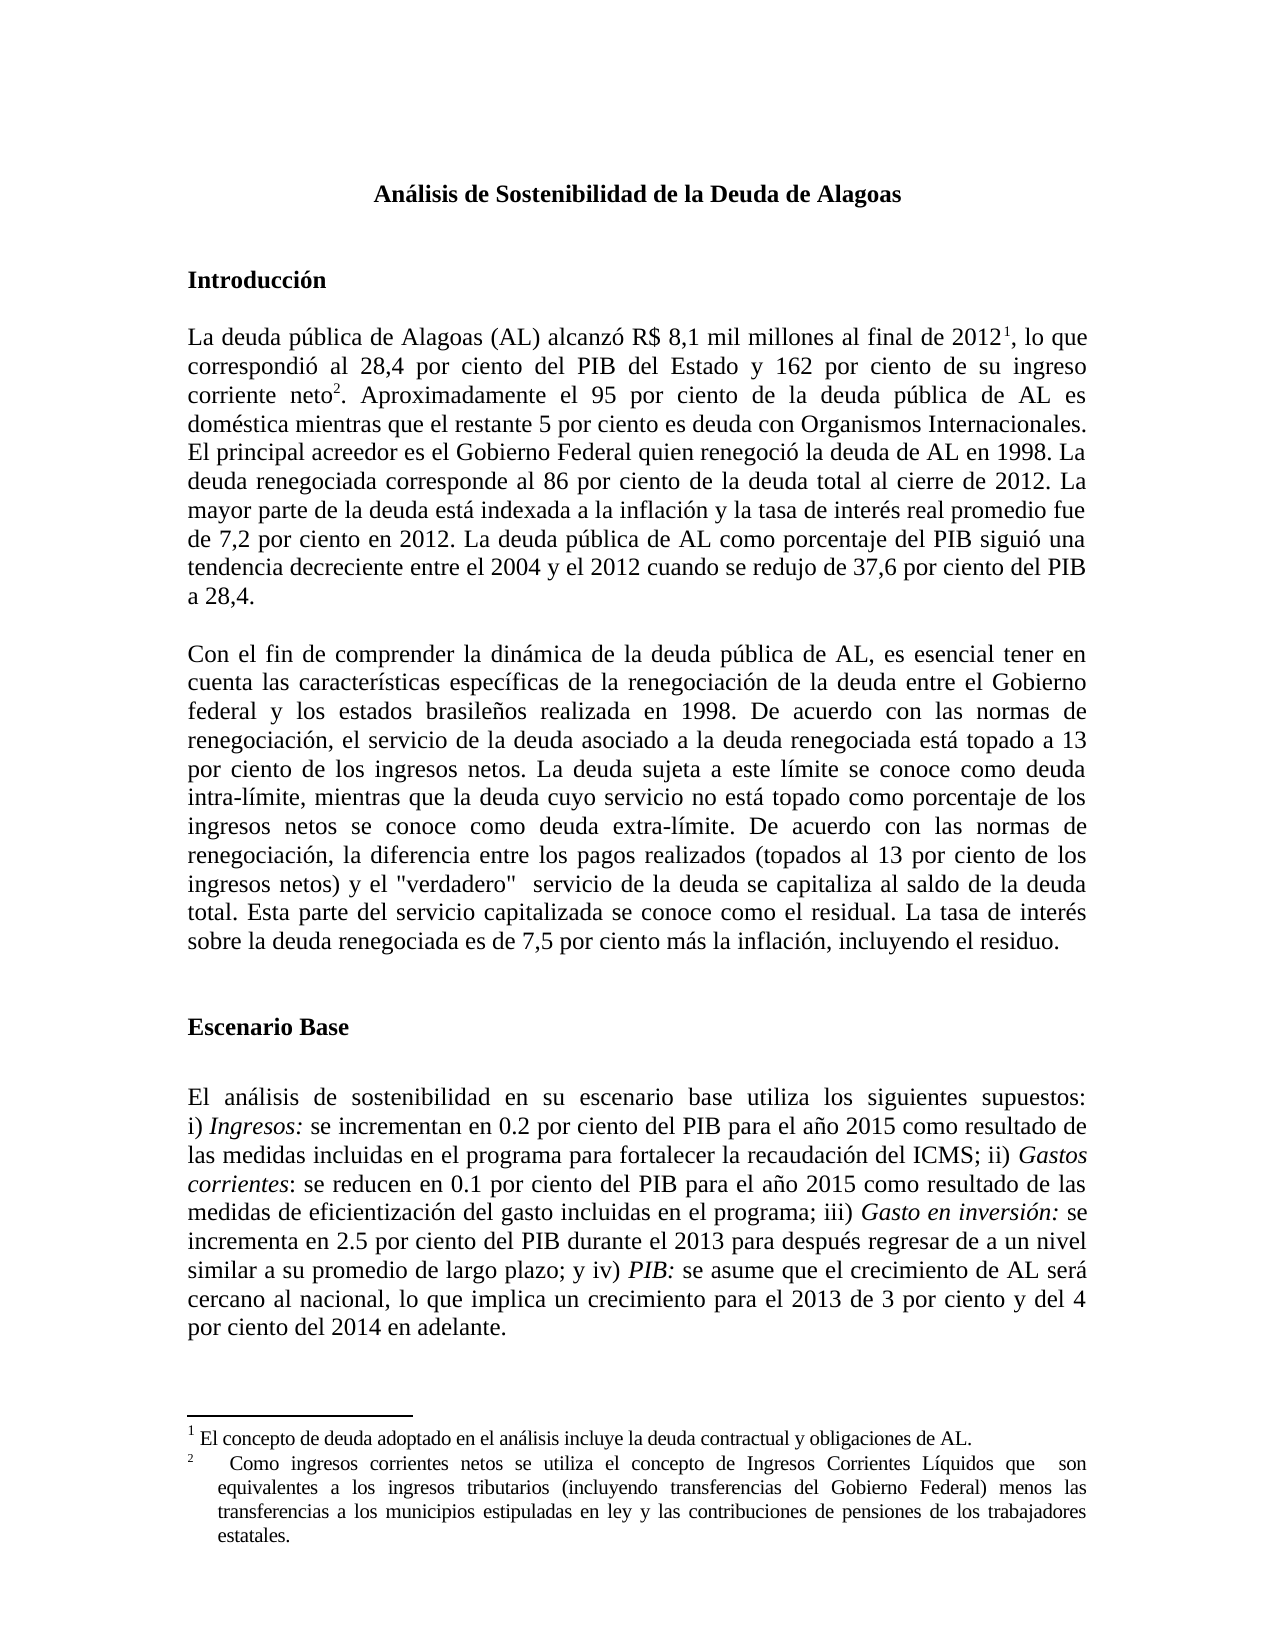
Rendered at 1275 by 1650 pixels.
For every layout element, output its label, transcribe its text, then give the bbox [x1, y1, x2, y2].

text Análisis de Sostenibilidad de la Deuda de Alagoas [187, 179, 1087, 207]
text Escenario Base [187, 1012, 1087, 1041]
text La deuda pública de Alagoas (AL) alcanzó R$ 8,1 mil millones al final de 2012, lo que correspondió al 28,4 por ciento del PIB del Estado y 162 por ciento de su ingreso corriente neto. Aproximadamente el 95 por ciento de la deuda pública de AL es doméstica mientras que el restante 5 por ciento es deuda con Organismos Internacionales. El principal acreedor es el Gobierno Federal quien renegoció la deuda de AL en 1998. La deuda renegociada corresponde al 86 por ciento de la deuda total al cierre de 2012. La mayor parte de la deuda está indexada a la inflación y la tasa de interés real promedio fue de 7,2 por ciento en 2012. La deuda pública de AL como porcentaje del PIB siguió una tendencia decreciente entre el 2004 y el 2012 cuando se redujo de 37,6 por ciento del PIB a 28,4. [187, 322, 1087, 610]
text Con el fin de comprender la dinámica de la deuda pública de AL, es esencial tener en cuenta las características específicas de la renegociación de la deuda entre el Gobierno federal y los estados brasileños realizada en 1998. De acuerdo con las normas de renegociación, el servicio de la deuda asociado a la deuda renegociada está topado a 13 por ciento de los ingresos netos. La deuda sujeta a este límite se conoce como deuda intra-límite, mientras que la deuda cuyo servicio no está topado como porcentaje de los ingresos netos se conoce como deuda extra-límite. De acuerdo con las normas de renegociación, la diferencia entre los pagos realizados (topados al 13 por ciento de los ingresos netos) y el "verdadero" servicio de la deuda se capitaliza al saldo de la deuda total. Esta parte del servicio capitalizada se conoce como el residual. La tasa de interés sobre la deuda renegociada es de 7,5 por ciento más la inflación, incluyendo el residuo. [187, 639, 1087, 955]
text El análisis de sostenibilidad en su escenario base utiliza los siguientes supuestos: i) Ingresos: se incrementan en 0.2 por ciento del PIB para el año 2015 como resultado de las medidas incluidas en el programa para fortalecer la recaudación del ICMS; ii) Gastos corrientes: se reducen en 0.1 por ciento del PIB para el año 2015 como resultado de las medidas de eficientización del gasto incluidas en el programa; iii) Gasto en inversión: se incrementa en 2.5 por ciento del PIB durante el 2013 para después regresar de a un nivel similar a su promedio de largo plazo; y iv) PIB: se asume que el crecimiento de AL será cercano al nacional, lo que implica un crecimiento para el 2013 de 3 por ciento y del 4 por ciento del 2014 en adelante. [187, 1082, 1087, 1341]
text Introducción [187, 265, 1087, 294]
